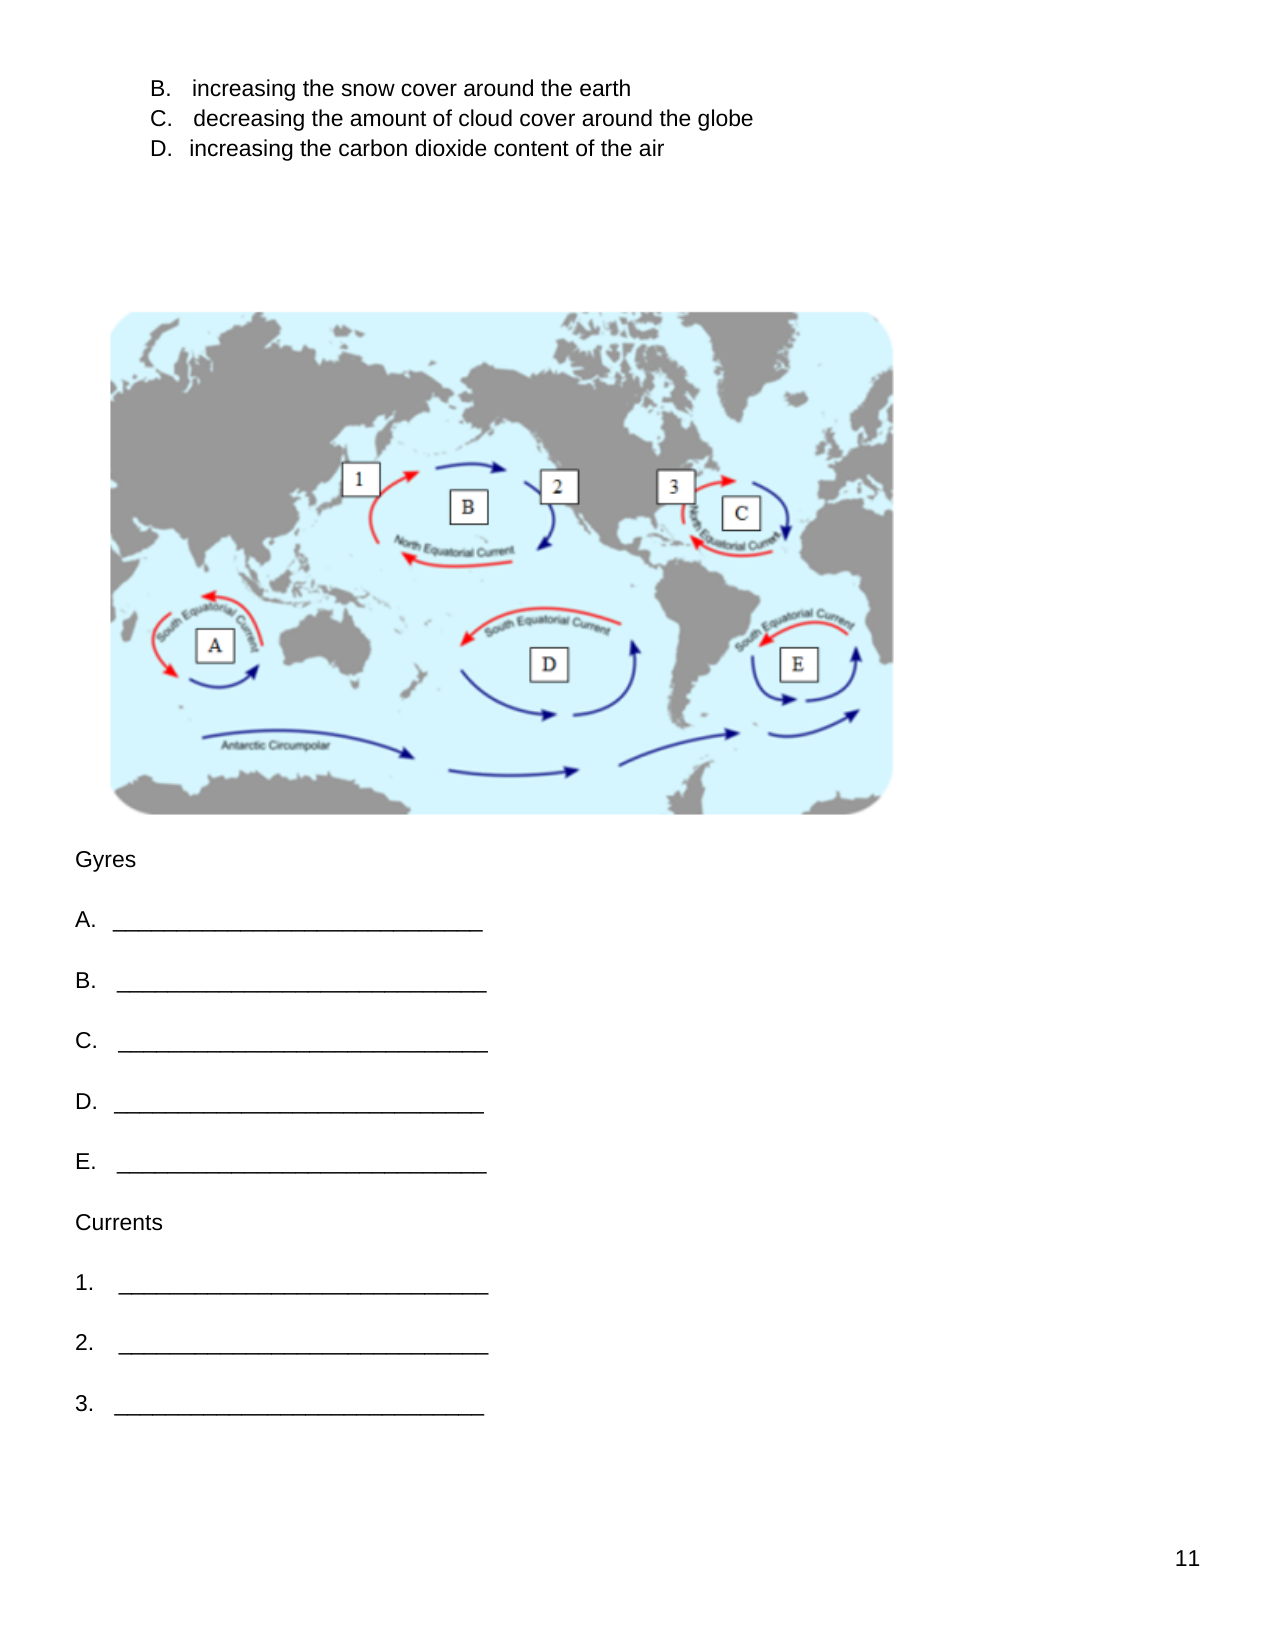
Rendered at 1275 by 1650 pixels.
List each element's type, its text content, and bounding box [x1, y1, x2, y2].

text B. _____________________________ [75, 967, 1200, 993]
text C. _____________________________ [75, 1027, 1200, 1054]
text B. increasing the snow cover around the earth [75, 75, 1200, 101]
text E. _____________________________ [75, 1148, 1200, 1174]
picture [81, 256, 933, 843]
text C. decreasing the amount of cloud cover around the globe [75, 105, 1200, 132]
text A. _____________________________ [75, 906, 1200, 933]
text 2. _____________________________ [75, 1329, 1200, 1356]
text D. increasing the carbon dioxide content of the air [75, 135, 1200, 162]
text Gyres [75, 846, 1200, 872]
text Currents [75, 1208, 1200, 1235]
text 3. _____________________________ [75, 1390, 1200, 1416]
text 1. _____________________________ [75, 1269, 1200, 1295]
text D. _____________________________ [75, 1088, 1200, 1114]
